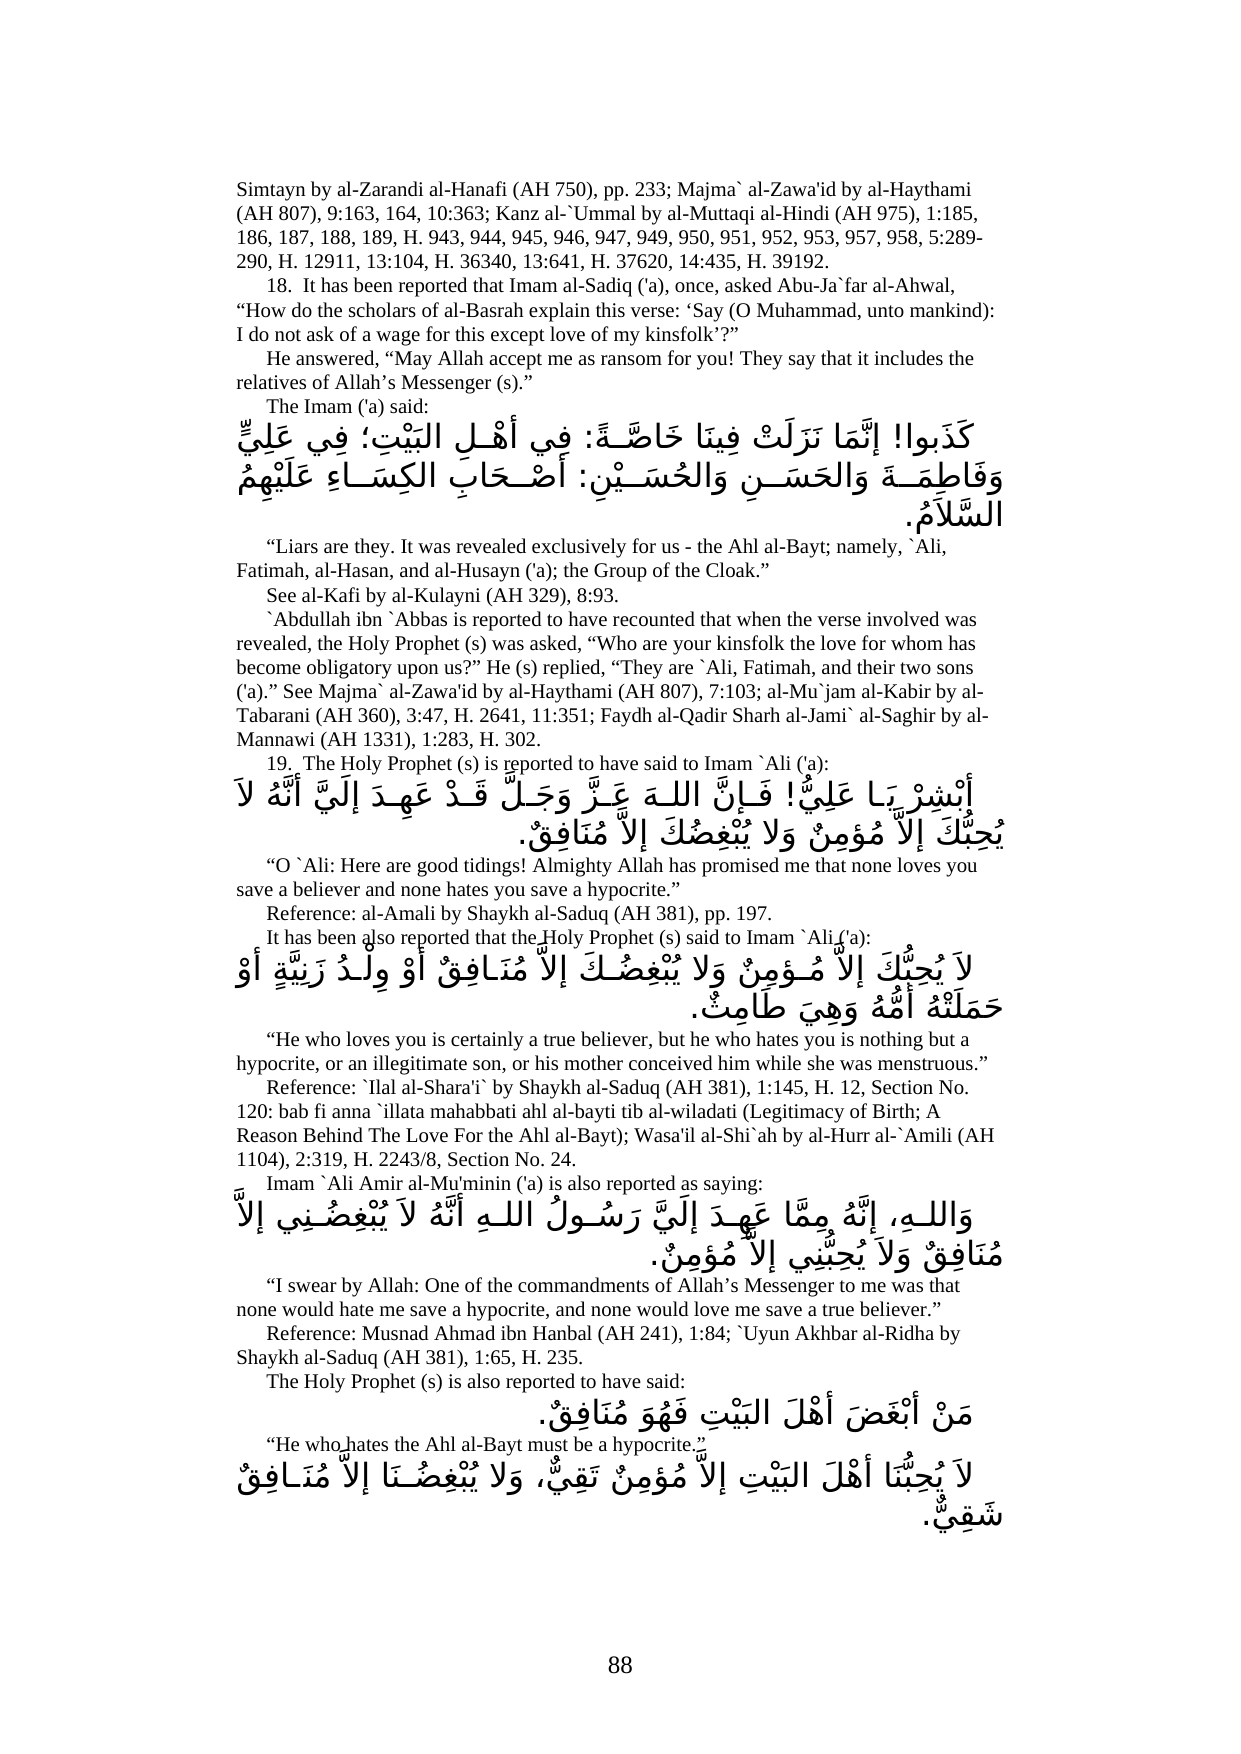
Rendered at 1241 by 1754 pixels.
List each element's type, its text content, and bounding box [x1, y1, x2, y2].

text “He who hates the Ahl al-Bayt must be a hypocrite.” [236, 1432, 1004, 1456]
text “Liars are they. It was revealed exclusively for us - the Ahl al-Bayt; namely, `Ali, Fatimah, al-Hasan, and al-Husayn ('a); the Group of the Cloak.” [236, 534, 1004, 582]
text Imam `Ali Amir al-Mu'minin ('a) is also reported as saying: [236, 1171, 1004, 1195]
text “O `Ali: Here are good tidings! Almighty Allah has promised me that none loves you save a believer and none hates you save a hypocrite.” [236, 853, 1004, 901]
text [236, 177, 1004, 273]
text “I swear by Allah: One of the commandments of Allah’s Messenger to me was that none would hate me save a hypocrite, and none would love me save a true believer.” [236, 1273, 1004, 1321]
text وَاللهِ، إنَّهُ مِمَّا عَهِدَ إلَيَّ رَسُولُ اللهِ أنَّهُ لاَ يُبْغِضُنِي إلاَّ مُنَافِقٌ وَلاَ يُحِبُّنِي إلاَّ مُؤمِنٌ. [236, 1195, 1004, 1273]
text He answered, “May Allah accept me as ransom for you! They say that it includes the relatives of Allah’s Messenger (s).” [236, 346, 1004, 394]
text مَنْ أبْغَضَ أهْلَ البَيْتِ فَهُوَ مُنَافِقٌ. [236, 1393, 1004, 1432]
text 19. The Holy Prophet (s) is reported to have said to Imam `Ali ('a): [236, 751, 1004, 775]
text See al-Kafi by al-Kulayni (AH 329), 8:93. [236, 582, 1004, 607]
text The Holy Prophet (s) is also reported to have said: [236, 1369, 1004, 1393]
text 18. It has been reported that Imam al-Sadiq ('a), once, asked Abu-Ja`far al-Ahwal, “How do the scholars of al-Basrah explain this verse: ‘Say (O Muhammad, unto mankind): I do not ask of a wage for this except love of my kinsfolk’?” [236, 273, 1004, 346]
text أبْشِرْ يَا عَلِيُّ! فَإنَّ اللهَ عَزَّ وَجَلَّ قَدْ عَهِدَ إلَيَّ أنَّهُ لاَ يُحِبُّكَ إلاَّ مُؤمِنٌ وَلا يُبْغِضُكَ إلاَّ مُنَافِقٌ. [236, 775, 1004, 853]
text لاَ يُحِبُّنَا أهْلَ البَيْتِ إلاَّ مُؤمِنٌ تَقِيٌّ، وَلا يُبْغِضُنَا إلاَّ مُنَافِقٌ شَقِيٌّ. [236, 1456, 1004, 1534]
text “He who loves you is certainly a true believer, but he who hates you is nothing but a hypocrite, or an illegitimate son, or his mother conceived him while she was menstruous.” [236, 1027, 1004, 1075]
text `Abdullah ibn `Abbas is reported to have recounted that when the verse involved was revealed, the Holy Prophet (s) was asked, “Who are your kinsfolk the love for whom has become obligatory upon us?” He (s) replied, “They are `Ali, Fatimah, and their two sons ('a).” See Majma` al-Zawa'id by al-Haythami (AH 807), 7:103; al-Mu`jam al-Kabir by al-Tabarani (AH 360), 3:47, H. 2641, 11:351; Faydh al-Qadir Sharh al-Jami` al-Saghir by al-Mannawi (AH 1331), 1:283, H. 302. [236, 607, 1004, 751]
text كَذَبوا! إنَّمَا نَزَلَتْ فِينَا خَاصَّةً: فِي أهْلِ البَيْتِ؛ فِي عَلِيٍّ وَفَاطِمَةَ وَالحَسَنِ وَالحُسَيْنِ: أصْحَابِ الكِسَاءِ عَلَيْهِمُ السَّلاَمُ. [236, 418, 1004, 534]
text Reference: al-Amali by Shaykh al-Saduq (AH 381), pp. 197. [236, 901, 1004, 925]
text It has been also reported that the Holy Prophet (s) said to Imam `Ali ('a): [236, 925, 1004, 949]
text The Imam ('a) said: [236, 394, 1004, 418]
text Reference: `Ilal al-Shara'i` by Shaykh al-Saduq (AH 381), 1:145, H. 12, Section No. 120: bab fi anna `illata mahabbati ahl al-bayti tib al-wiladati (Legitimacy of Birth; A Reason Behind The Love For the Ahl al-Bayt); Wasa'il al-Shi`ah by al-Hurr al-`Amili (AH 1104), 2:319, H. 2243/8, Section No. 24. [236, 1075, 1004, 1171]
text Reference: Musnad Ahmad ibn Hanbal (AH 241), 1:84; `Uyun Akhbar al-Ridha by Shaykh al-Saduq (AH 381), 1:65, H. 235. [236, 1321, 1004, 1369]
text لاَ يُحِبُّكَ إلاَّ مُؤمِنٌ وَلا يُبْغِضُكَ إلاَّ مُنَافِقٌ أوْ وِلْدُ زَنِيَّةٍ أوْ حَمَلَتْهُ أمُّهُ وَهِيَ طَامِثٌ. [236, 949, 1004, 1027]
